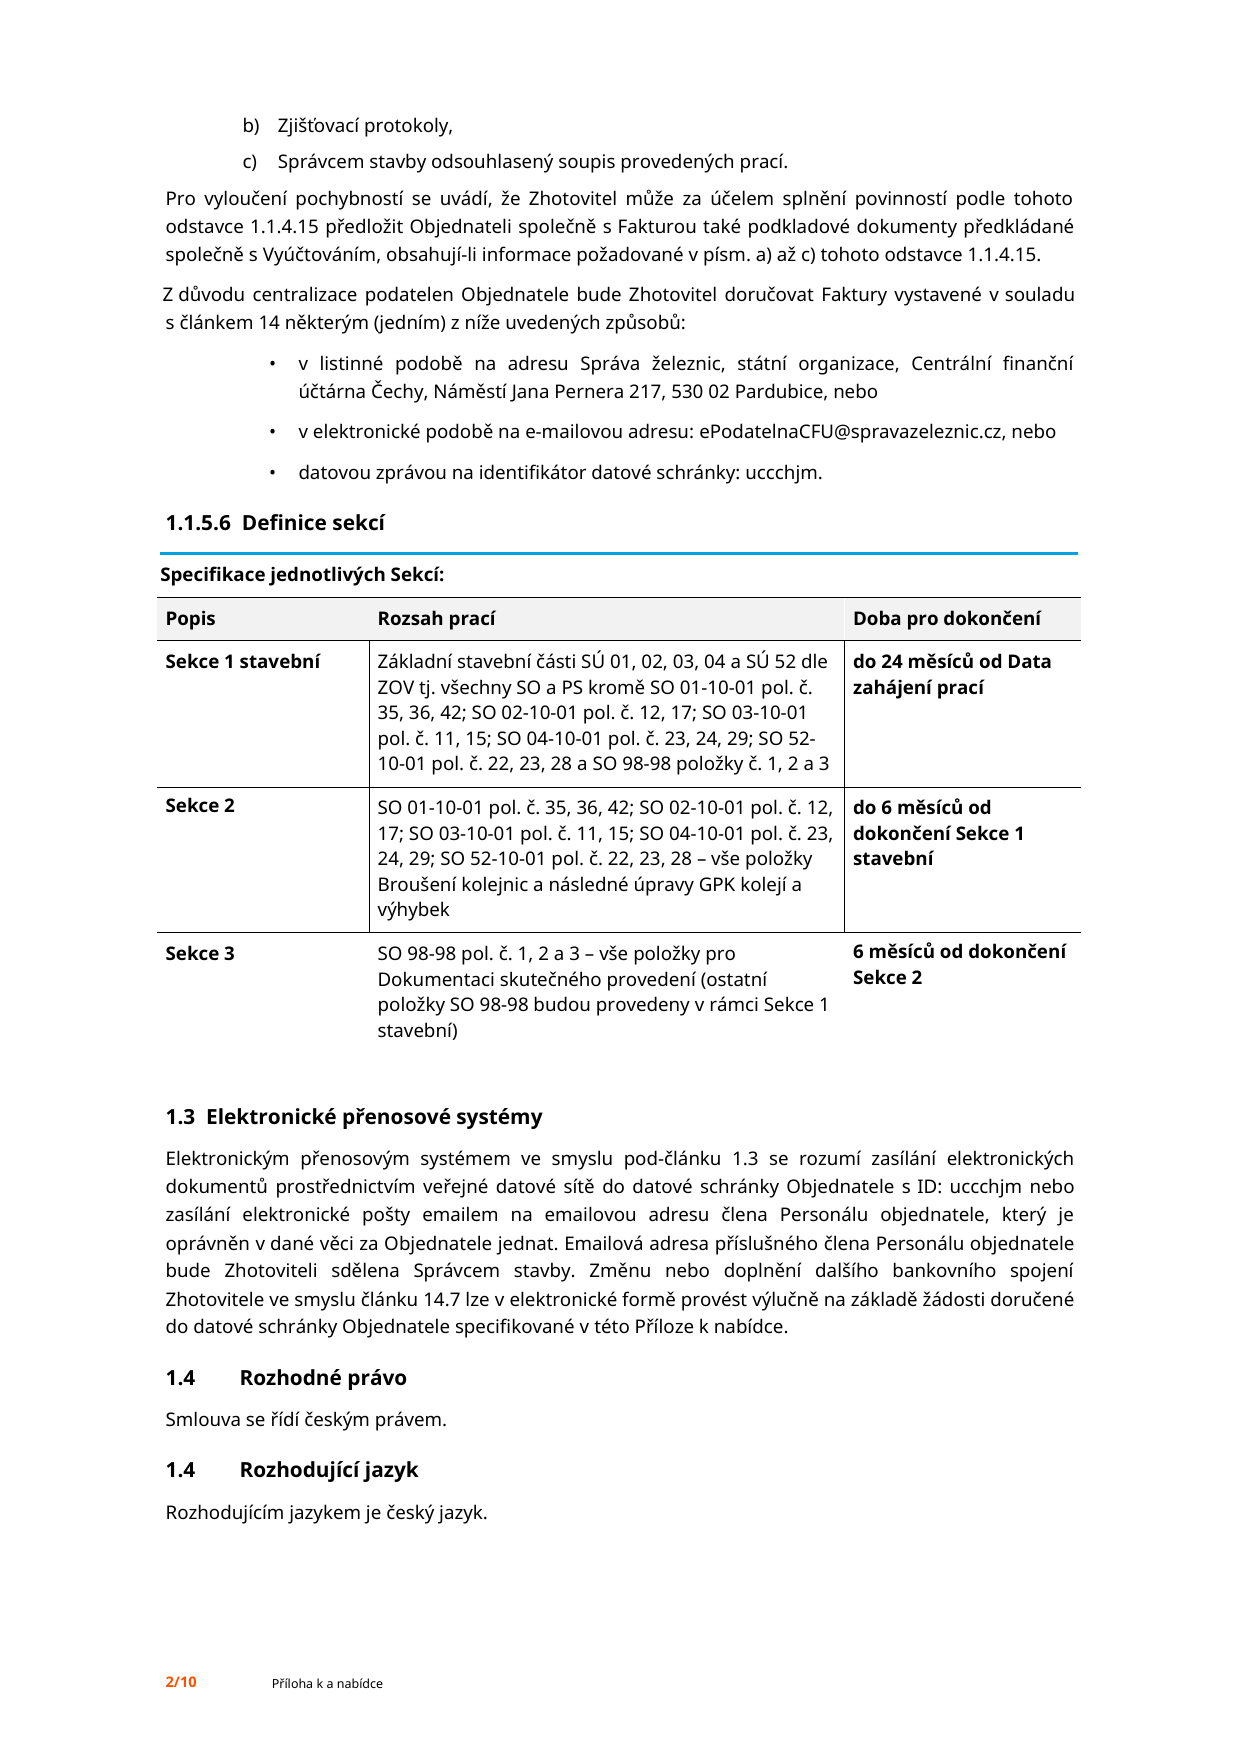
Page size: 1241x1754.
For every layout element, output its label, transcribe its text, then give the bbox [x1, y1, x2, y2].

table_cell do 24 měsíců od Data zahájení prací [845, 641, 1081, 786]
table_cell Sekce 2 [157, 788, 369, 932]
text Elektronickým přenosovým systémem ve smyslu pod-článku 1.3 se rozumí zasílání elektronických dokumentů prostřednictvím veřejné datové sítě do datové schránky Objednatele s ID: uccchjm nebo zasílání elektronické pošty emailem na emailovou adresu člena Personálu objednatele, který je oprávněn v dané věci za Objednatele jednat. Emailová adresa příslušného člena Personálu objednatele bude Zhotoviteli sdělena Správcem stavby. Změnu nebo doplnění dalšího bankovního spojení Zhotovitele ve smyslu článku 14.7 lze v elektronické formě provést výlučně na základě žádosti doručené do datové schránky Objednatele specifikované v této Příloze k nabídce. [165, 1146, 1075, 1339]
text Specifikace jednotlivých Sekcí: [160, 555, 1078, 587]
table_cell Sekce 1 stavební [157, 641, 369, 786]
text • v listinné podobě na adresu Správa železnic, státní organizace, Centrální finanční účtárna Čechy, Náměstí Jana Pernera 217, 530 02 Pardubice, nebo [269, 350, 1075, 403]
text 1.1.5.6 Definice sekcí [165, 508, 1075, 536]
table_cell Sekce 3 [157, 933, 369, 1053]
text 1.4 Rozhodné právo [165, 1363, 1075, 1391]
text 1.4 Rozhodující jazyk [165, 1455, 1075, 1484]
table_cell SO 98-98 pol. č. 1, 2 a 3 – vše položky pro Dokumentaci skutečného provedení (ostatní položky SO 98-98 budou provedeny v rámci Sekce 1 stavební) [369, 933, 844, 1053]
text Pro vyloučení pochybností se uvádí, že Zhotovitel může za účelem splnění povinností podle tohoto odstavce 1.1.4.15 předložit Objednateli společně s Fakturou také podkladové dokumenty předkládané společně s Vyúčtováním, obsahují-li informace požadované v písm. a) až c) tohoto odstavce 1.1.4.15. [165, 185, 1075, 266]
text 1.3 Elektronické přenosové systémy [165, 1102, 1075, 1130]
table_cell SO 01-10-01 pol. č. 35, 36, 42; SO 02-10-01 pol. č. 12, 17; SO 03-10-01 pol. č. 11, 15; SO 04-10-01 pol. č. 23, 24, 29; SO 52-10-01 pol. č. 22, 23, 28 – vše položky Broušení kolejnic a následné úpravy GPK kolejí a výhybek [370, 788, 844, 932]
table_cell Základní stavební části SÚ 01, 02, 03, 04 a SÚ 52 dle ZOV tj. všechny SO a PS kromě SO 01-10-01 pol. č. 35, 36, 42; SO 02-10-01 pol. č. 12, 17; SO 03-10-01 pol. č. 11, 15; SO 04-10-01 pol. č. 23, 24, 29; SO 52-10-01 pol. č. 22, 23, 28 a SO 98-98 položky č. 1, 2 a 3 [370, 641, 844, 786]
text Správcem stavby odsouhlasený soupis provedených prací. [242, 148, 1075, 174]
text Z důvodu centralizace podatelen Objednatele bude Zhotovitel doručovat Faktury vystavené v souladu s článkem 14 některým (jedním) z níže uvedených způsobů: [162, 281, 1075, 335]
text Zjišťovací protokoly, [242, 112, 1075, 138]
table_cell do 6 měsíců od dokončení Sekce 1 stavební [845, 788, 1081, 932]
table_header Popis [157, 598, 369, 640]
text Rozhodujícím jazykem je český jazyk. [165, 1499, 1075, 1524]
text Smlouva se řídí českým právem. [165, 1406, 1075, 1432]
text • datovou zprávou na identifikátor datové schránky: uccchjm. [269, 459, 1075, 484]
table_cell 6 měsíců od dokončení Sekce 2 [845, 933, 1081, 1053]
text • v elektronické podobě na e-mailovou adresu: ePodatelnaCFU@spravazeleznic.cz, nebo [269, 418, 1075, 444]
table_header Doba pro dokončení [845, 598, 1081, 640]
table_header Rozsah prací [369, 598, 844, 640]
